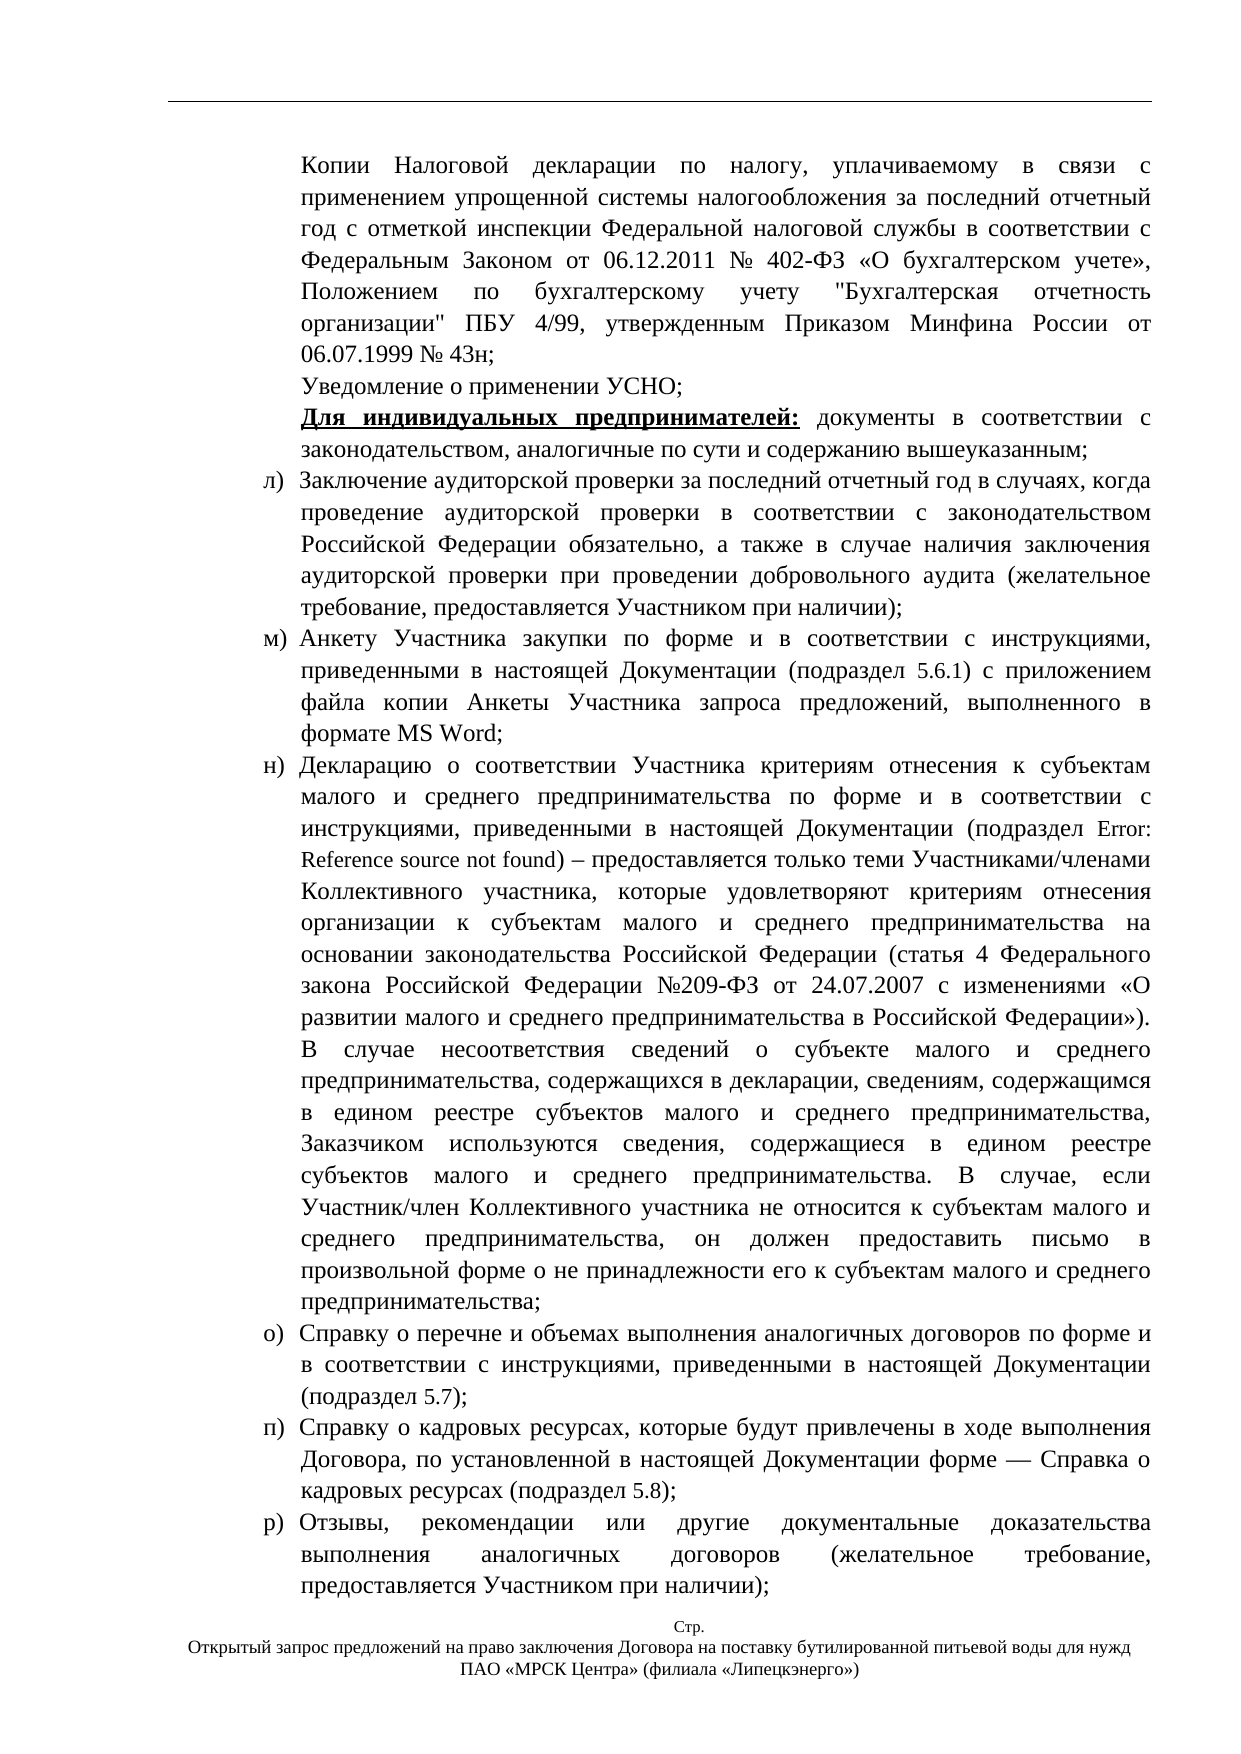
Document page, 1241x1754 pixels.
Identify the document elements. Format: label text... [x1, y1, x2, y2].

list Декларацию о соответствии Участника критериям отнесения к субъектам малого и среднего предпринимательства по форме и в соответствии с инструкциями, приведенными в настоящей Документации (подраздел 5.6.2) – предоставляется только теми Участниками/членами Коллективного участника, которые удовлетворяют критериям отнесения организации к субъектам малого и среднего предпринимательства на основании законодательства Российской Федерации (статья 4 Федерального закона Российской Федерации №209-ФЗ от 24.07.2007 с изменениями «О развитии малого и среднего предпринимательства в Российской Федерации»). В случае несоответствия сведений о субъекте малого и среднего предпринимательства, содержащихся в декларации, сведениям, содержащимся в едином реестре субъектов малого и среднего предпринимательства, Заказчиком используются сведения, содержащиеся в едином реестре субъектов малого и среднего предпринимательства. В случае, если Участник/член Коллективного участника не относится к субъектам малого и среднего предпринимательства, он должен предоставить письмо в произвольной форме о не принадлежности его к субъектам малого и среднего предпринимательства; [263, 750, 1152, 1315]
list Отзывы, рекомендации или другие документальные доказательства выполнения аналогичных договоров (желательное требование, предоставляется Участником при наличии); [263, 1507, 1152, 1599]
list Заключение аудиторской проверки за последний отчетный год в случаях, когда проведение аудиторской проверки в соответствии с законодательством Российской Федерации обязательно, а также в случае наличия заключения аудиторской проверки при проведении добровольного аудита (желательное требование, предоставляется Участником при наличии); [263, 466, 1152, 621]
list Справку о кадровых ресурсах, которые будут привлечены в ходе выполнения Договора, по установленной в настоящей Документации форме — Справка о кадровых ресурсах (подраздел 5.8); [263, 1412, 1152, 1504]
text Для индивидуальных предпринимателей: документы в соответствии с законодательством, аналогичные по сути и содержанию вышеуказанным; [301, 402, 1152, 463]
text Копии Налоговой декларации по налогу, уплачиваемому в связи с применением упрощенной системы налогообложения за последний отчетный год с отметкой инспекции Федеральной налоговой службы в соответствии с Федеральным Законом от 06.12.2011 № 402-ФЗ «О бухгалтерском учете», Положением по бухгалтерскому учету "Бухгалтерская отчетность организации" ПБУ 4/99, утвержденным Приказом Минфина России от 06.07.1999 № 43н; [301, 150, 1152, 368]
text Уведомление о применении УСНО; [301, 371, 1152, 400]
list Анкету Участника закупки по форме и в соответствии с инструкциями, приведенными в настоящей Документации (подраздел 5.6.1) с приложением файла копии Анкеты Участника запроса предложений, выполненного в формате MS Word; [263, 623, 1152, 747]
list Справку о перечне и объемах выполнения аналогичных договоров по форме и в соответствии с инструкциями, приведенными в настоящей Документации (подраздел 5.7); [263, 1318, 1152, 1410]
